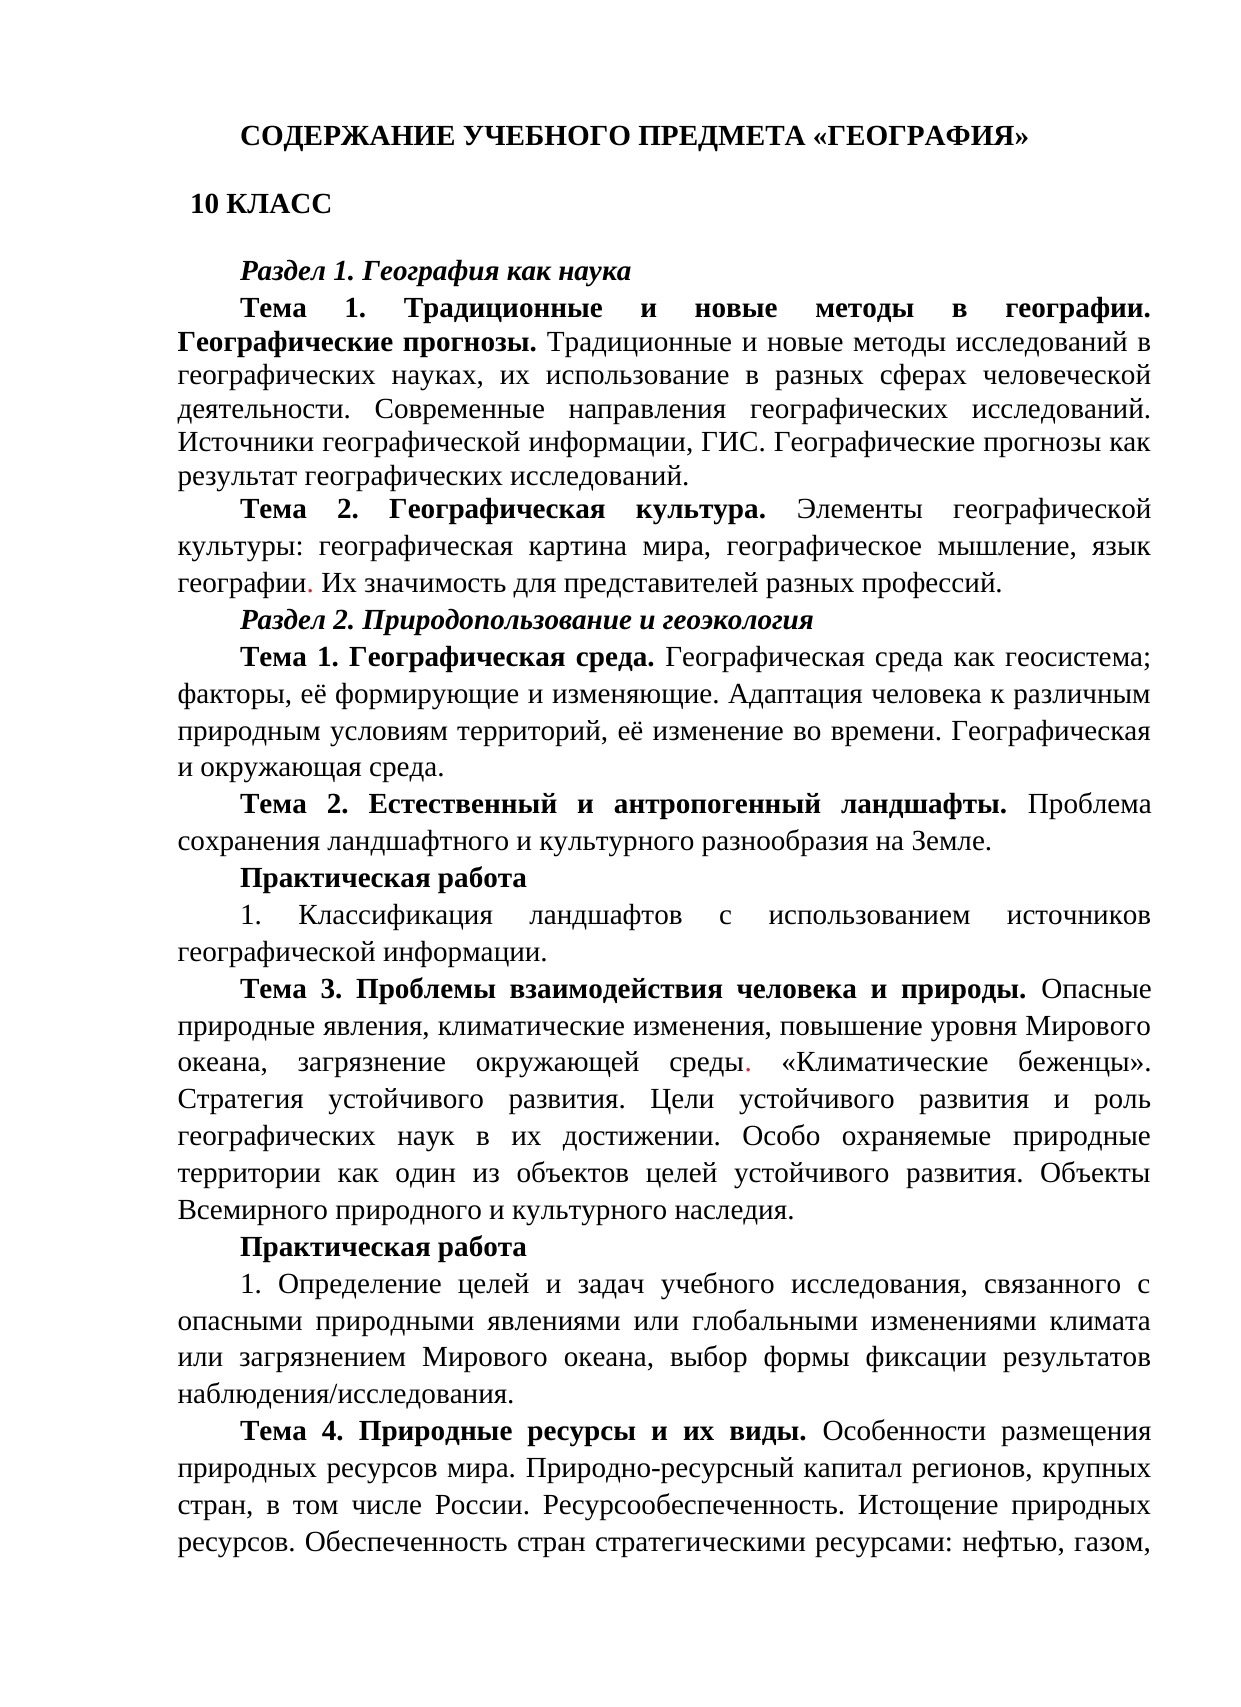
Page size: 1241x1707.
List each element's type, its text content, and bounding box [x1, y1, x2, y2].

text 10 КЛАСС [190, 186, 1152, 219]
text Тема 3. Проблемы взаимодействия человека и природы. Опасные природные явления, климатические изменения, повышение уровня Мирового океана, загрязнение окружающей среды. «Климатические беженцы». Стратегия устойчивого развития. Цели устойчивого развития и роль географических наук в их достижении. Особо охраняемые природные территории как один из объектов целей устойчивого развития. Объекты Всемирного природного и культурного наследия. [177, 971, 1152, 1226]
text Практическая работа [177, 860, 1152, 894]
text Тема 1. Географическая среда. Географическая среда как геосистема; факторы, её формирующие и изменяющие. Адаптация человека к различным природным условиям территорий, её изменение во времени. Географическая и окружающая среда. [177, 639, 1152, 783]
text 1. Классификация ландшафтов с использованием источников географической информации. [177, 897, 1152, 967]
text Раздел 2. Природопользование и геоэкология [177, 602, 1152, 636]
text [177, 1413, 1152, 1557]
text 1. Определение целей и задач учебного исследования, связанного с опасными природными явлениями или глобальными изменениями климата или загрязнением Мирового океана, выбор формы фиксации результатов наблюдения/исследования. [177, 1266, 1152, 1410]
text Тема 1. Традиционные и новые методы в географии. Географические прогнозы. Традиционные и новые методы исследований в географических науках, их использование в разных сферах человеческой деятельности. Современные направления географических исследований. Источники географической информации, ГИС. Географические прогнозы как результат географических исследований. [177, 290, 1152, 491]
text Тема 2. Географическая культура. Элементы географической культуры: географическая картина мира, географическое мышление, язык географии. Их значимость для представителей разных профессий. [177, 491, 1152, 599]
text СОДЕРЖАНИЕ УЧЕБНОГО ПРЕДМЕТА «ГЕОГРАФИЯ» [177, 118, 1152, 152]
text Практическая работа [177, 1229, 1152, 1262]
text Тема 2. Естественный и антропогенный ландшафты. Проблема сохранения ландшафтного и культурного разнообразия на Земле. [177, 786, 1152, 857]
text Раздел 1. География как наука [177, 253, 1152, 287]
